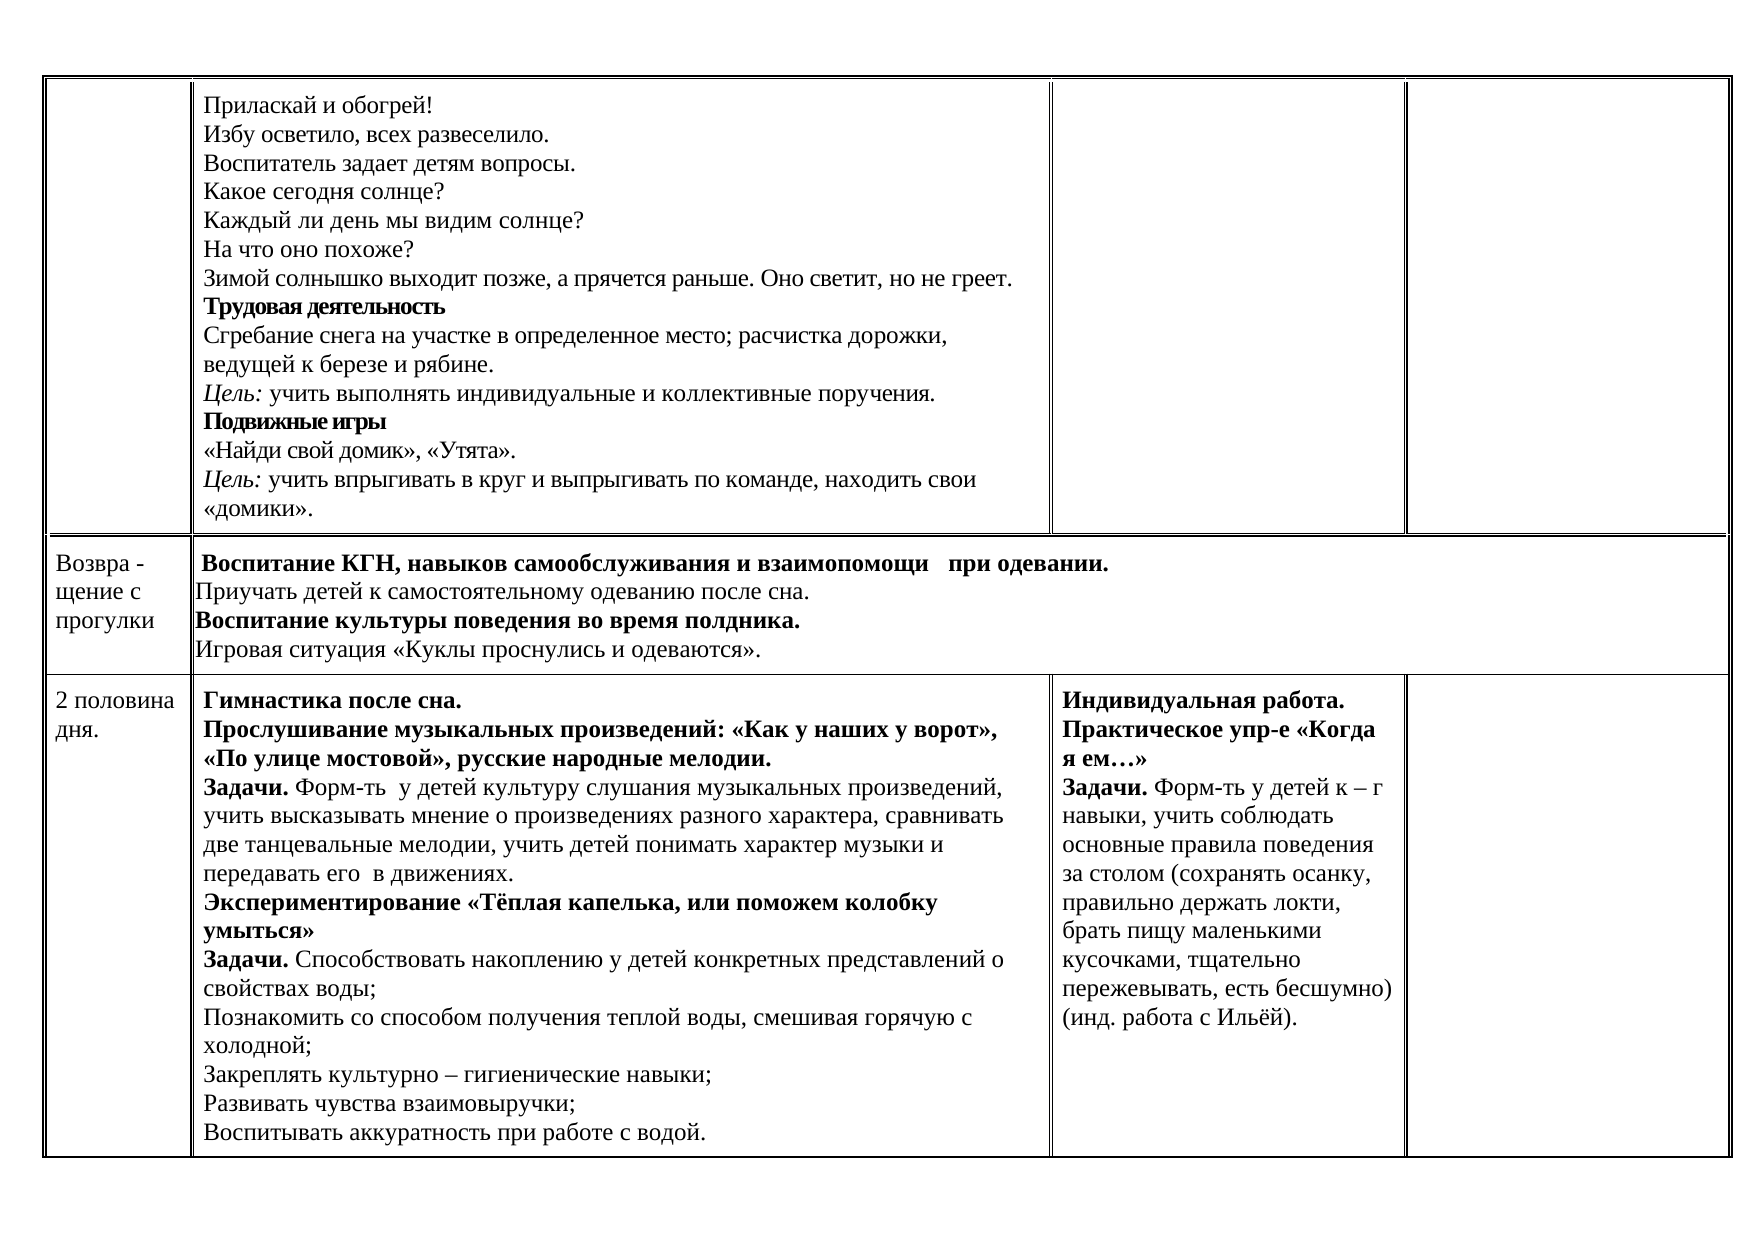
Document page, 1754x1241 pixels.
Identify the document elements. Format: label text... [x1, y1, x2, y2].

table_cell [1408, 675, 1728, 1156]
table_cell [192, 77, 1051, 532]
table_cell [1053, 675, 1404, 1156]
table_cell [1406, 79, 1728, 532]
table_cell Возвра - щение с прогулки [44, 533, 192, 673]
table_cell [1051, 77, 1406, 532]
table_cell 2 половина дня. [47, 675, 190, 1156]
table_cell Воспитание КГН, навыков самообслуживания и взаимопомощи при одевании. Приучать детей к самостоятельному одеванию после сна. Воспитание культуры поведения во время полдника. Игровая ситуация «Куклы проснулись и одеваются». [192, 533, 1731, 673]
table_cell Прогулка [47, 79, 192, 532]
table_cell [194, 675, 1049, 1156]
